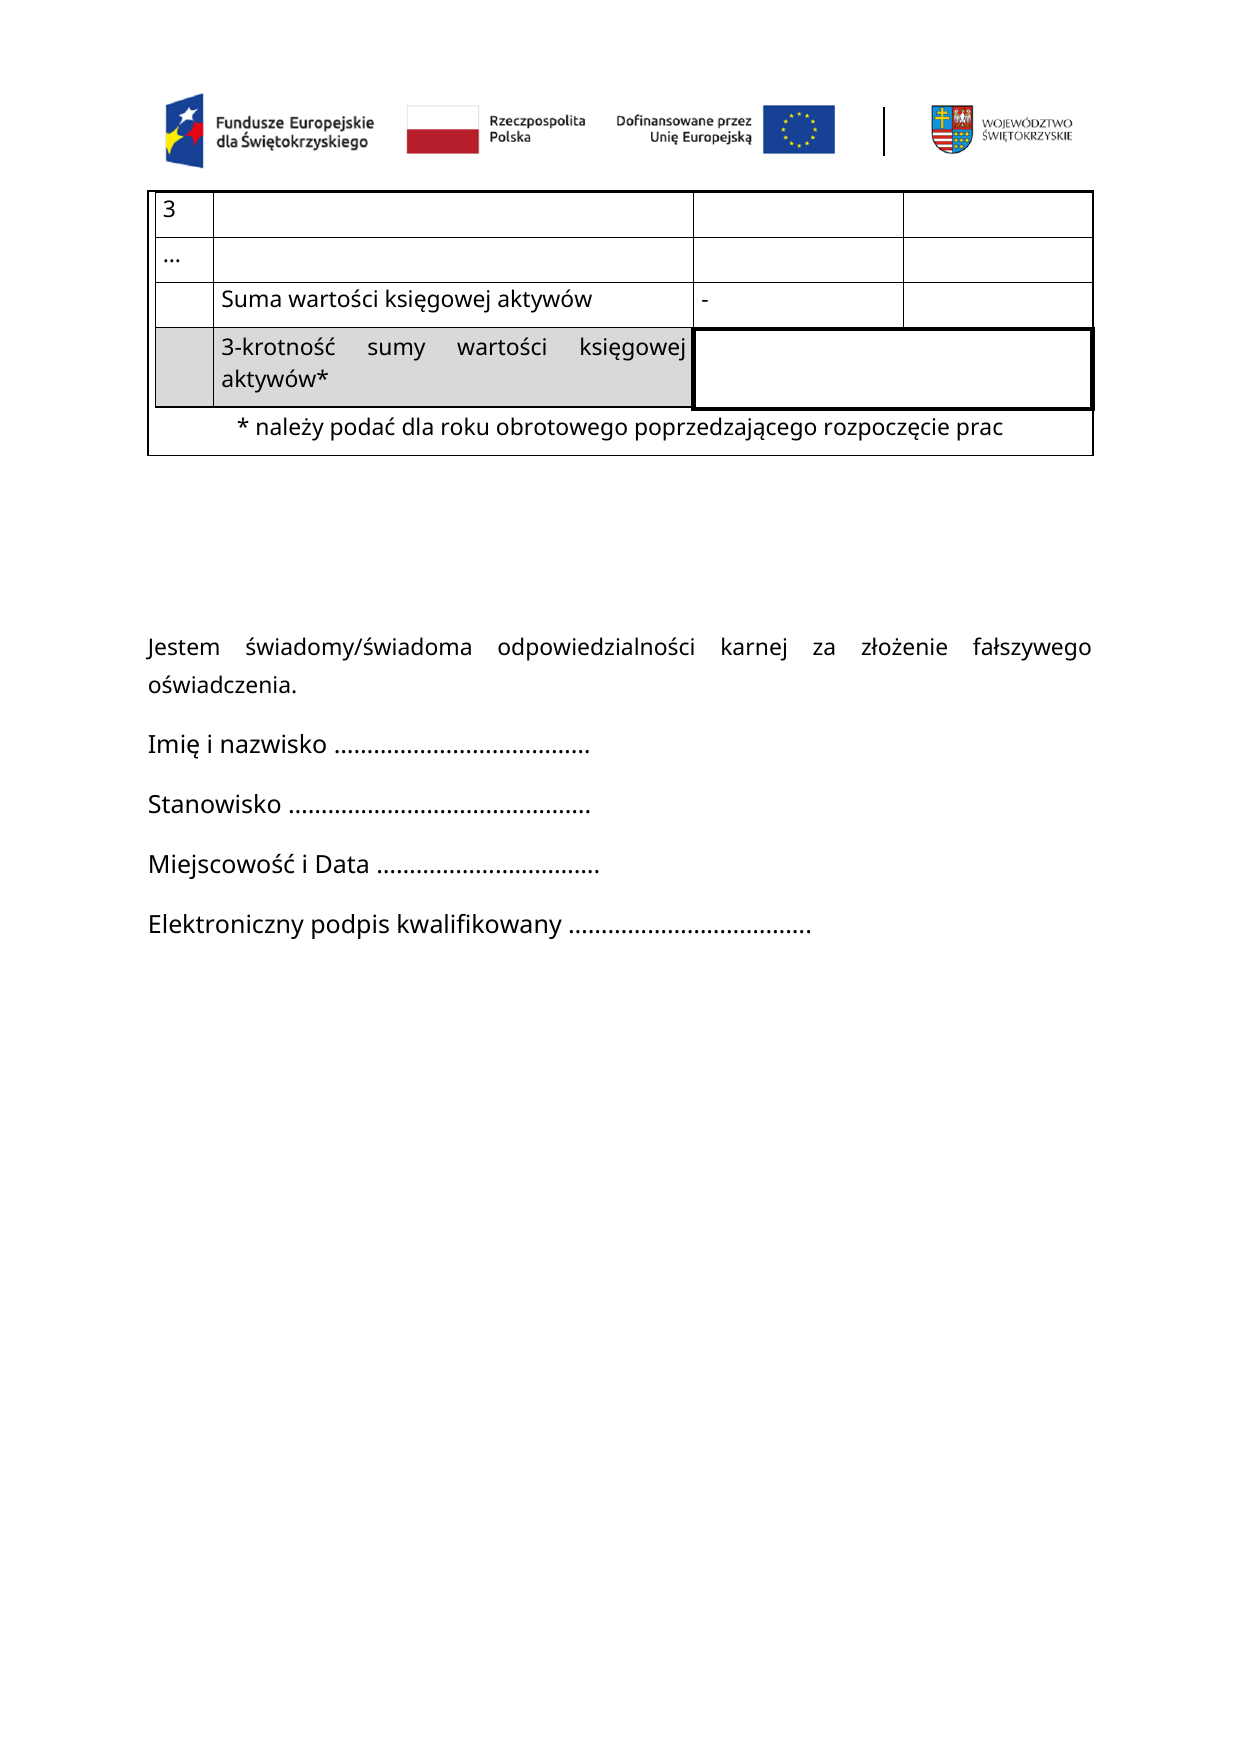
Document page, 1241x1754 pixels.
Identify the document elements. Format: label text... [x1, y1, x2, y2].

picture [147, 73, 1093, 190]
text Miejscowość i Data ……………………………. [148, 847, 1093, 881]
text Jestem świadomy/świadoma odpowiedzialności karnej za złożenie fałszywego oświadczenia. [148, 631, 1093, 701]
table_cell [149, 192, 1092, 455]
text Imię i nazwisko ………………………………… [148, 727, 1093, 761]
text Elektroniczny podpis kwalifikowany ………………………………. [148, 907, 1093, 941]
text Stanowisko ………………………………………. [148, 787, 1093, 821]
